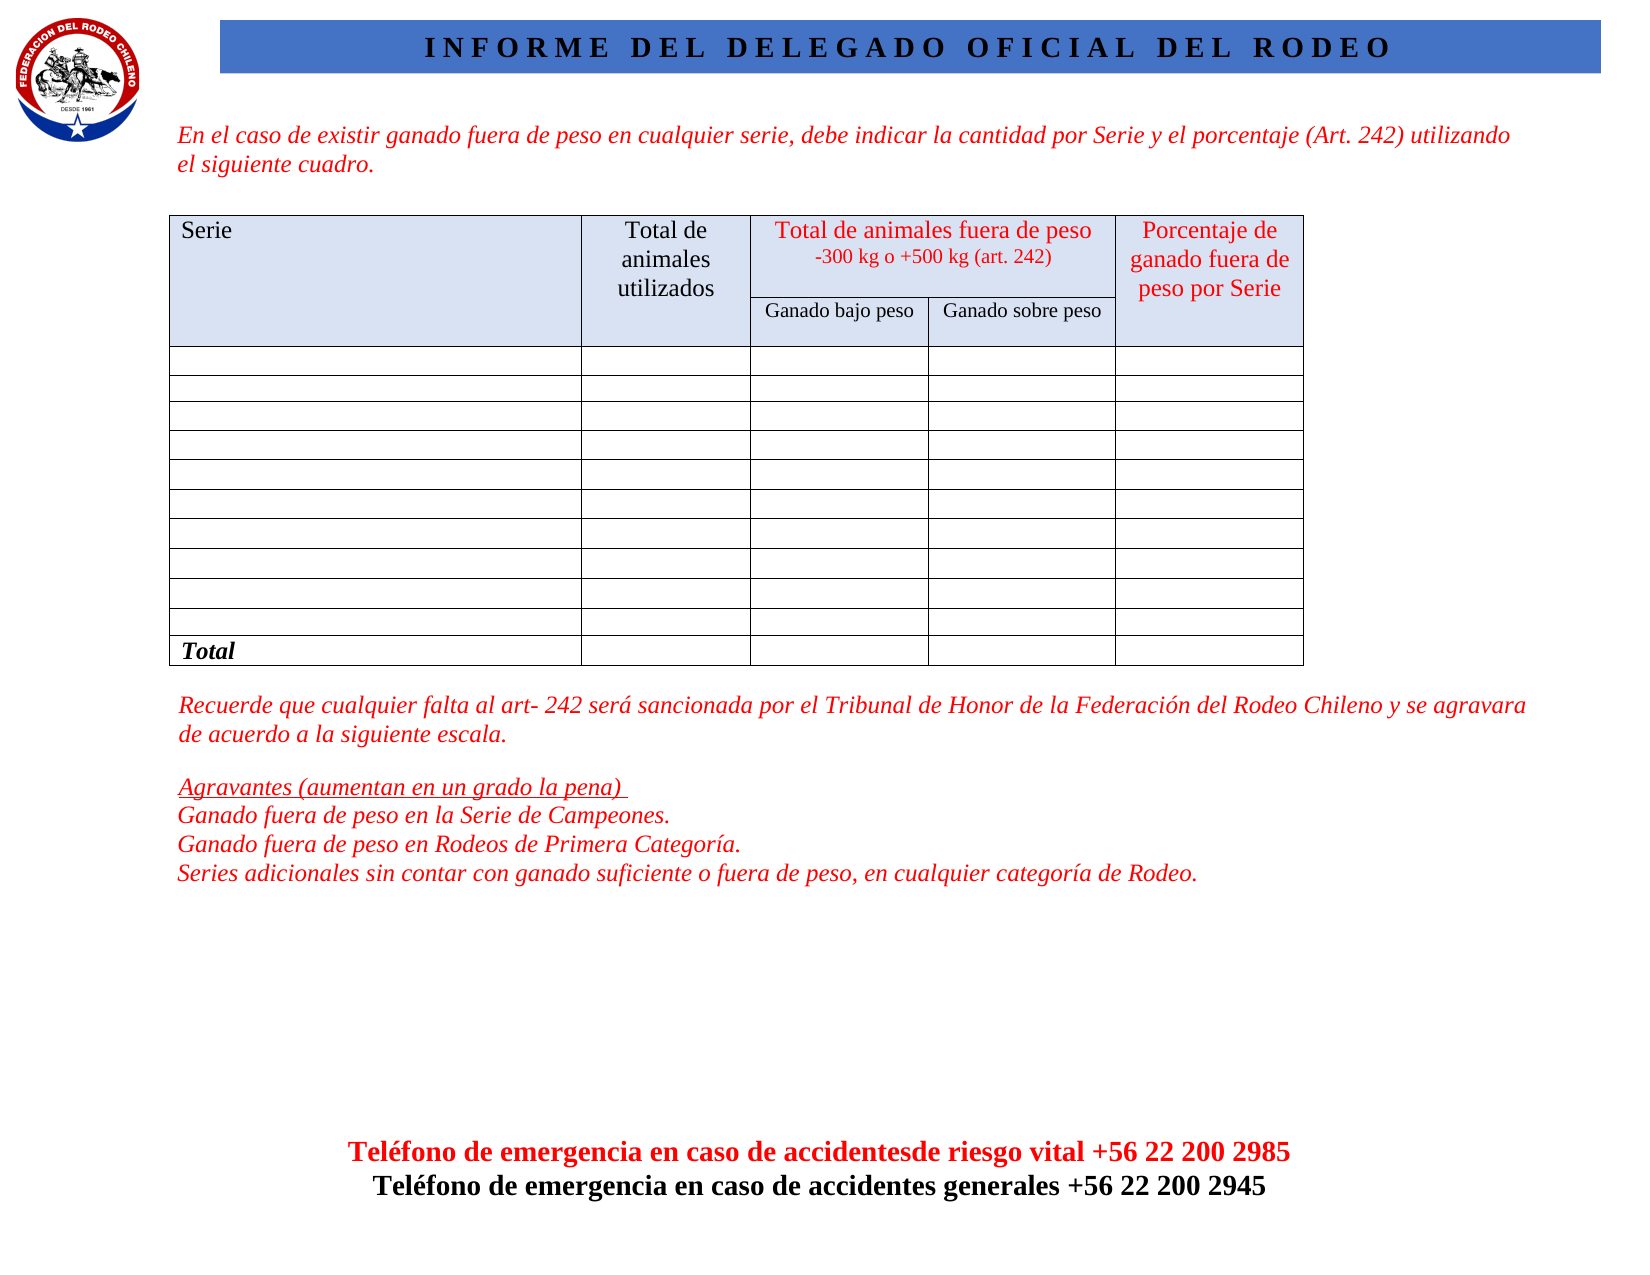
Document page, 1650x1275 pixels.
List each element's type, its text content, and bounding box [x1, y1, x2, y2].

table_cell [751, 549, 928, 578]
table_cell [1116, 347, 1303, 375]
table_cell [170, 347, 581, 375]
table_cell [582, 402, 750, 430]
table_cell [929, 579, 1115, 608]
table_cell [582, 347, 750, 375]
table_cell [751, 431, 928, 459]
table_cell [929, 636, 1115, 665]
table_cell Ganado bajo peso [751, 298, 928, 346]
table_cell [751, 519, 928, 547]
table_cell [582, 549, 750, 578]
table_header Total de animales utilizados [582, 216, 750, 346]
table_cell [170, 579, 581, 608]
table_cell [170, 519, 581, 547]
table_cell [751, 376, 928, 401]
table_cell [582, 376, 750, 401]
text Ganado fuera de peso en Rodeos de Primera Categoría. [103, 829, 1536, 858]
table_cell [929, 519, 1115, 547]
table_cell [1116, 490, 1303, 518]
table_cell [929, 347, 1115, 375]
table_cell [582, 609, 750, 635]
table_cell [751, 490, 928, 518]
table_cell [929, 402, 1115, 430]
table_cell [1116, 402, 1303, 430]
list Agravantes (aumentan en un grado la pena) [178, 772, 1536, 801]
table_cell [929, 549, 1115, 578]
table_cell [929, 460, 1115, 489]
table_cell [582, 431, 750, 459]
table_cell [1116, 519, 1303, 547]
table_cell [170, 490, 581, 518]
list Recuerde que cualquier falta al art- 242 será sancionada por el Tribunal de Honor de la Federación del Rodeo Chileno y se agravara de acuerdo a la siguiente escala. [178, 690, 1536, 748]
table_cell [751, 636, 928, 665]
picture [15, 18, 140, 142]
table_cell [582, 490, 750, 518]
table_cell [1116, 376, 1303, 401]
table_cell [582, 460, 750, 489]
table_header Total de animales fuera de peso -300 kg o +500 kg (art. 242) [751, 216, 1115, 297]
table_cell [170, 460, 581, 489]
table_cell [170, 402, 581, 430]
table_cell [751, 460, 928, 489]
table_cell [929, 609, 1115, 635]
table_cell [582, 519, 750, 547]
table_cell [751, 609, 928, 635]
table_cell Ganado sobre peso [929, 298, 1115, 346]
text En el caso de existir ganado fuera de peso en cualquier serie, debe indicar la cantidad por Serie y el porcentaje (Art. 242) utilizando el siguiente cuadro. [177, 120, 1536, 178]
text Ganado fuera de peso en la Serie de Campeones. [103, 801, 1536, 829]
table_cell [929, 431, 1115, 459]
table_cell [1116, 636, 1303, 665]
table_cell [170, 549, 581, 578]
table_cell [751, 347, 928, 375]
table_cell [929, 490, 1115, 518]
table_cell [1116, 609, 1303, 635]
table_cell [170, 431, 581, 459]
table_cell [582, 579, 750, 608]
table_cell Total [170, 636, 581, 665]
table_cell [1116, 460, 1303, 489]
table_cell [170, 376, 581, 401]
text Series adicionales sin contar con ganado suficiente o fuera de peso, en cualquier categoría de Rodeo. [103, 858, 1536, 887]
table_cell [929, 376, 1115, 401]
table_cell [1116, 549, 1303, 578]
table_cell [751, 579, 928, 608]
table_cell [582, 636, 750, 665]
table_cell [1116, 579, 1303, 608]
table_header Porcentaje de ganado fuera de peso por Serie [1116, 216, 1303, 346]
table_cell [1116, 431, 1303, 459]
table_header Serie [170, 216, 581, 346]
table_cell [170, 609, 581, 635]
table_cell [751, 402, 928, 430]
